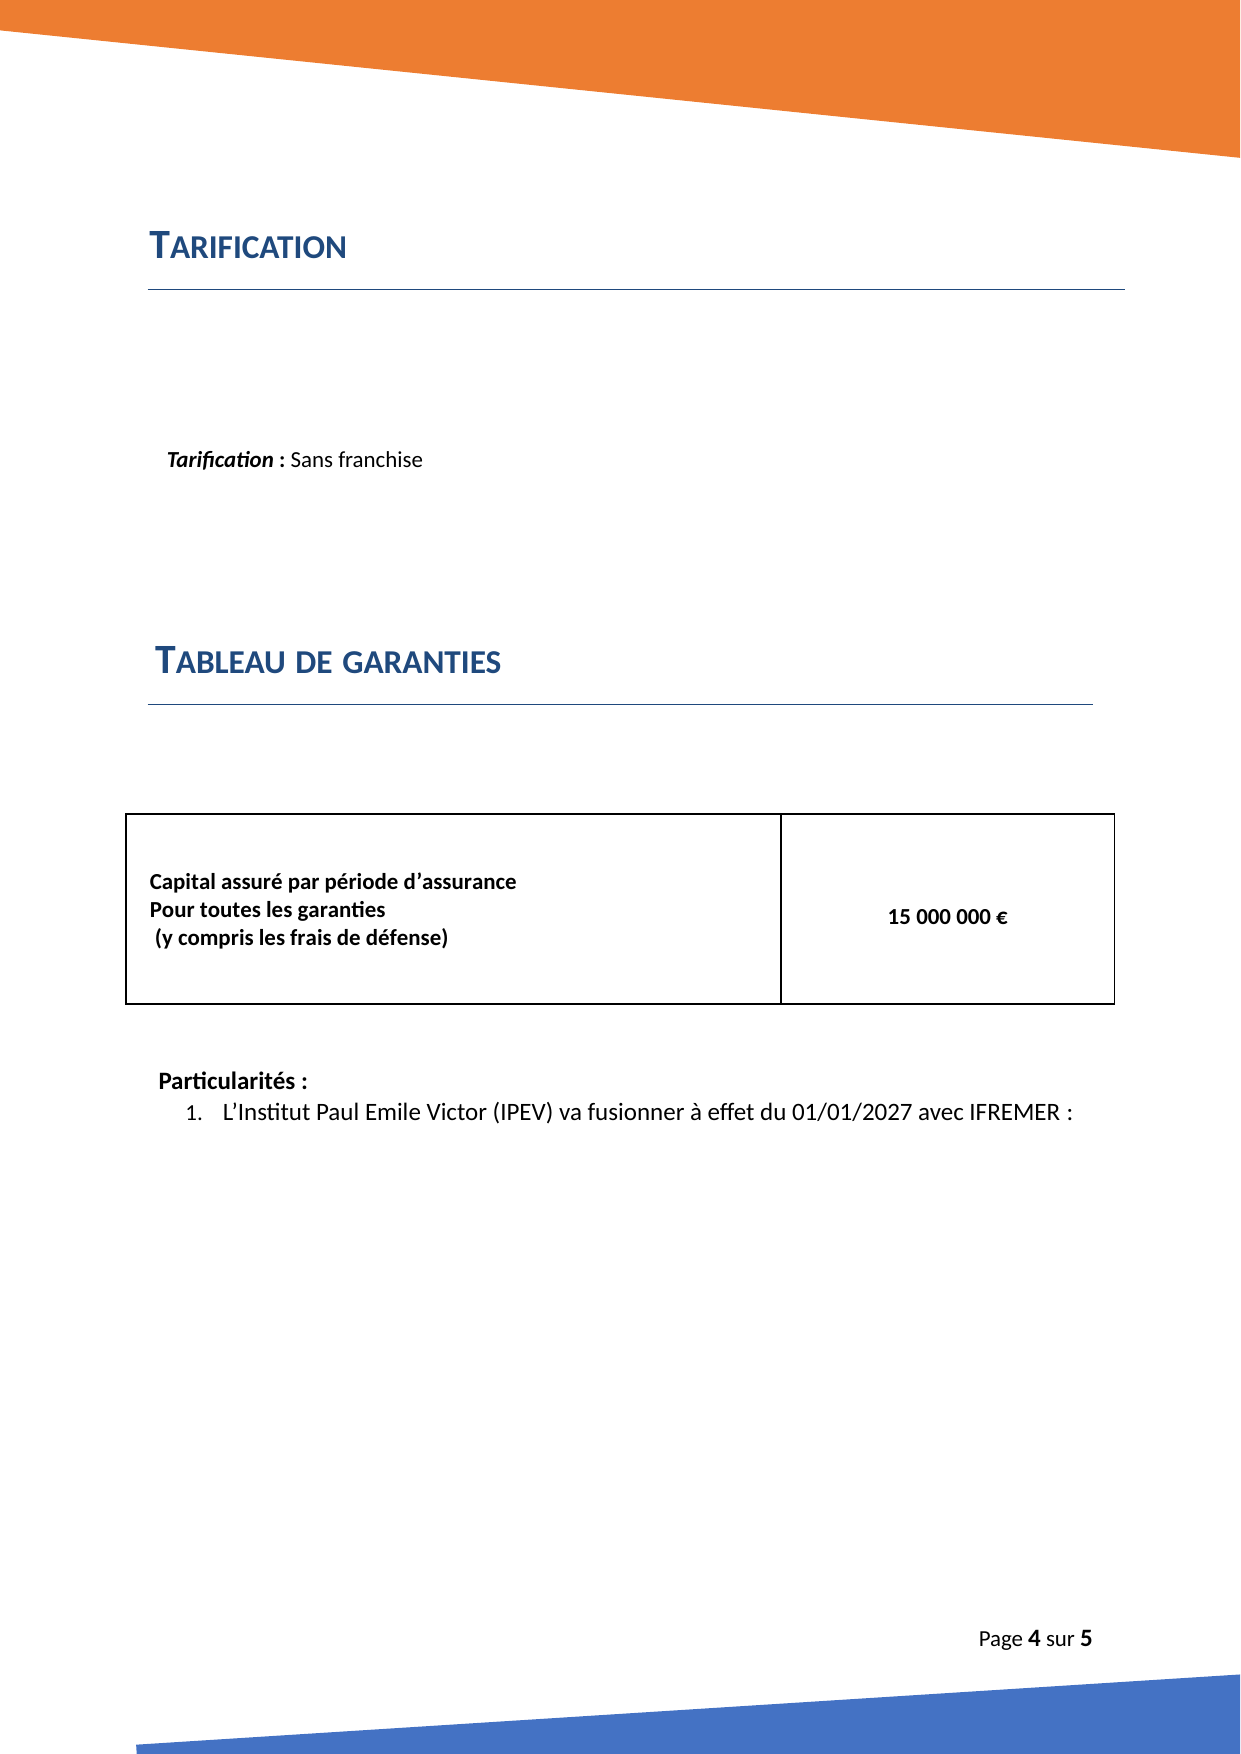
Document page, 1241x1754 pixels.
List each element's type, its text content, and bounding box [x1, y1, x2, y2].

table_header Tarification [148, 216, 1125, 289]
text Particularités : [158, 1065, 1093, 1096]
table_header Tableau de garanties [148, 633, 1093, 704]
table_header 15 000 000 € [782, 815, 1114, 1003]
list L’Institut Paul Emile Victor (IPEV) va fusionner à effet du 01/01/2027 avec IFREMER : [185, 1096, 1093, 1126]
table_header Capital assuré par période d’assurance Pour toutes les garanties (y compris les frais de défense) [127, 815, 780, 1003]
table_header Tarification : Sans franchise [148, 445, 1093, 508]
